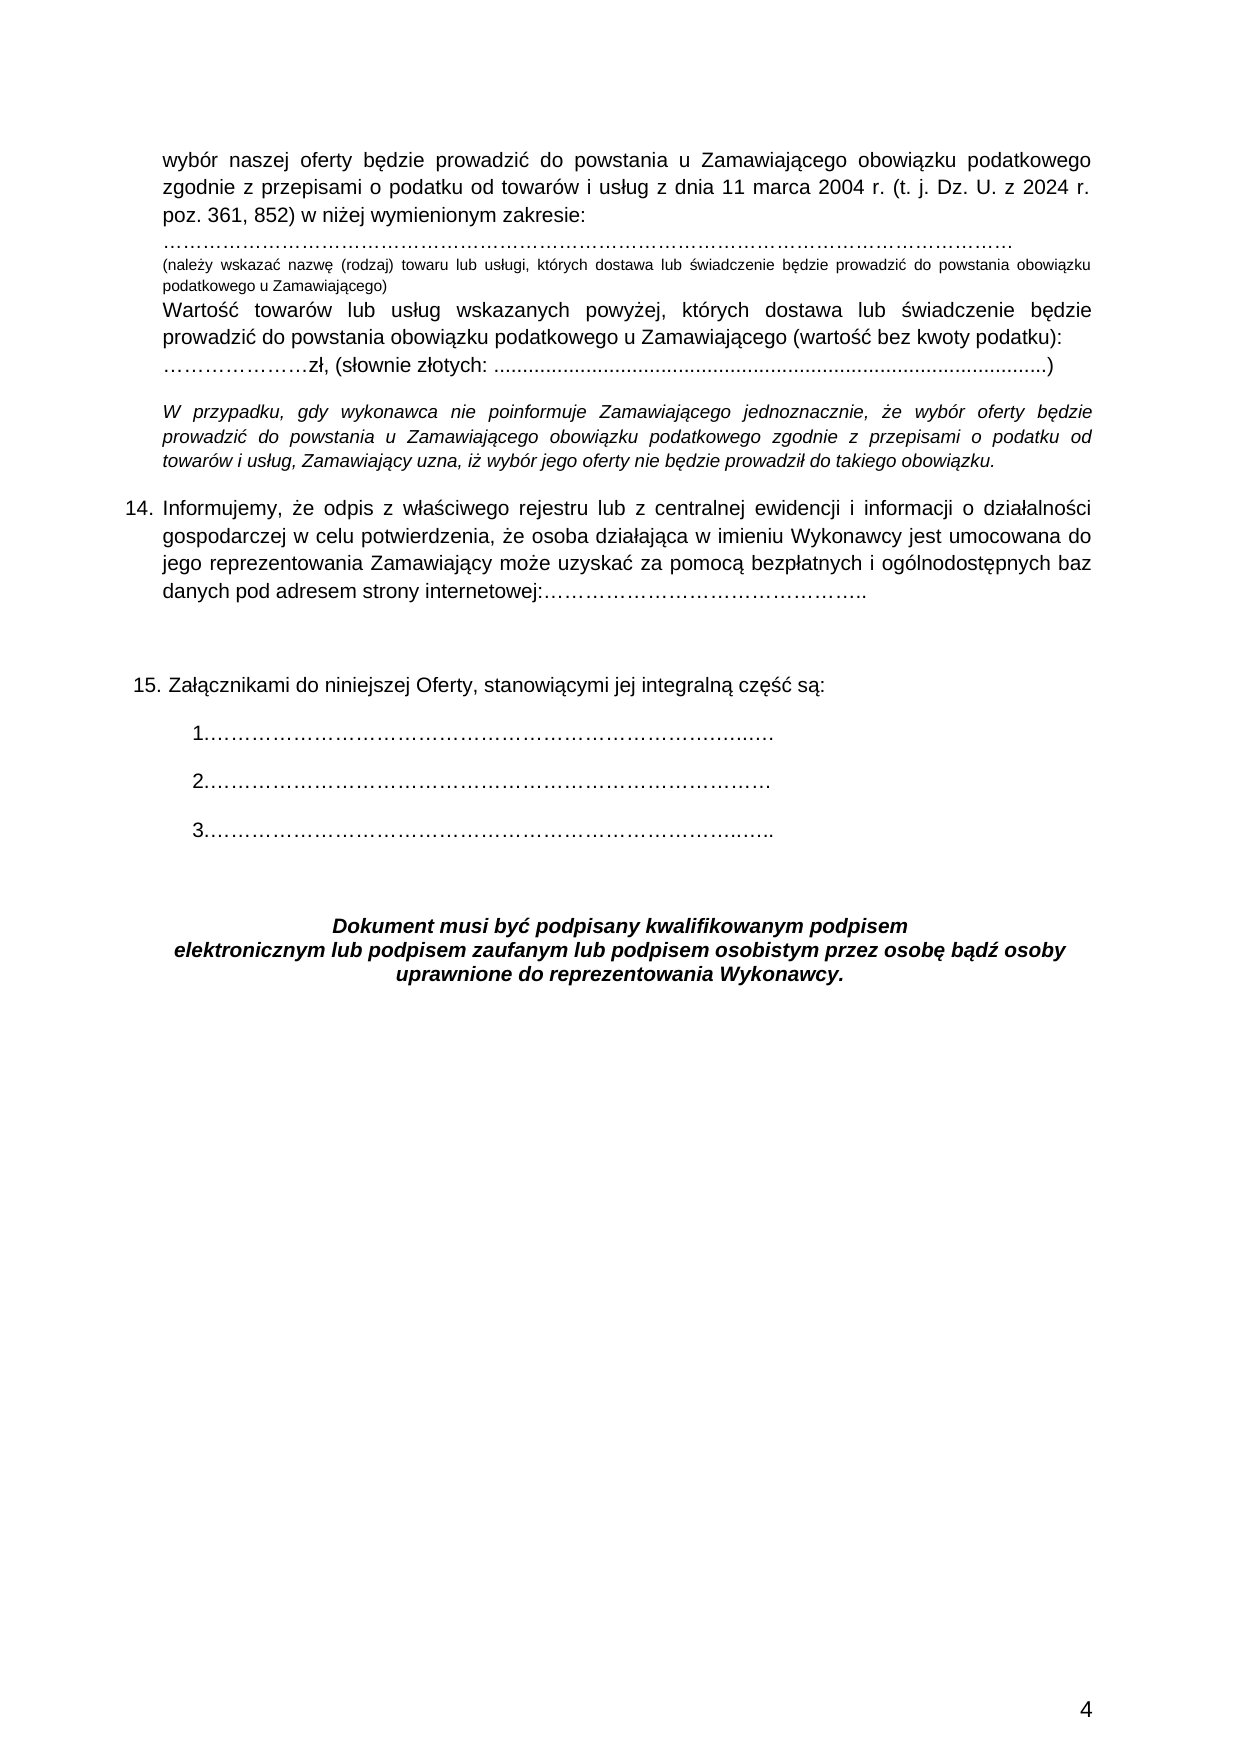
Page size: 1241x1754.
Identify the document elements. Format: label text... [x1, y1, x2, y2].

text elektronicznym lub podpisem zaufanym lub podpisem osobistym przez osobę bądź osoby uprawnione do reprezentowania Wykonawcy. [148, 938, 1093, 986]
list 2.……………………………………………………………………… [192, 769, 1093, 793]
text Wartość towarów lub usług wskazanych powyżej, których dostawa lub świadczenie będzie prowadzić do powstania obowiązku podatkowego u Zamawiającego (wartość bez kwoty podatku): [162, 297, 1093, 349]
list Informujemy, że odpis z właściwego rejestru lub z centralnej ewidencji i informacji o działalności gospodarczej w celu potwierdzenia, że osoba działająca w imieniu Wykonawcy jest umocowana do jego reprezentowania Zamawiający może uzyskać za pomocą bezpłatnych i ogólnodostępnych baz danych pod adresem strony internetowej:……………………………………….. [125, 496, 1093, 602]
text (należy wskazać nazwę (rodzaj) towaru lub usługi, których dostawa lub świadczenie będzie prowadzić do powstania obowiązku podatkowego u Zamawiającego) [162, 256, 1093, 295]
list Załącznikami do niniejszej Oferty, stanowiącymi jej integralną część są: [133, 672, 1093, 696]
text W przypadku, gdy wykonawca nie poinformuje Zamawiającego jednoznacznie, że wybór oferty będzie prowadzić do powstania u Zamawiającego obowiązku podatkowego zgodnie z przepisami o podatku od towarów i usług, Zamawiający uzna, iż wybór jego oferty nie będzie prowadził do takiego obowiązku. [162, 401, 1093, 472]
list 1.……………………………………………………………….…..…. [192, 721, 1093, 745]
text …………………zł, (słownie złotych: ................................................................................................) [162, 352, 1093, 376]
text ………………………………………………………………………………………………………………… [162, 230, 1093, 253]
text Dokument musi być podpisany kwalifikowanym podpisem [148, 914, 1093, 938]
list 3.…………………………………………………………………..….. [192, 817, 1093, 841]
text wybór naszej oferty będzie prowadzić do powstania u Zamawiającego obowiązku podatkowego zgodnie z przepisami o podatku od towarów i usług z dnia 11 marca 2004 r. (t. j. Dz. U. z 2024 r. poz. 361, 852) w niżej wymienionym zakresie: [162, 148, 1093, 227]
